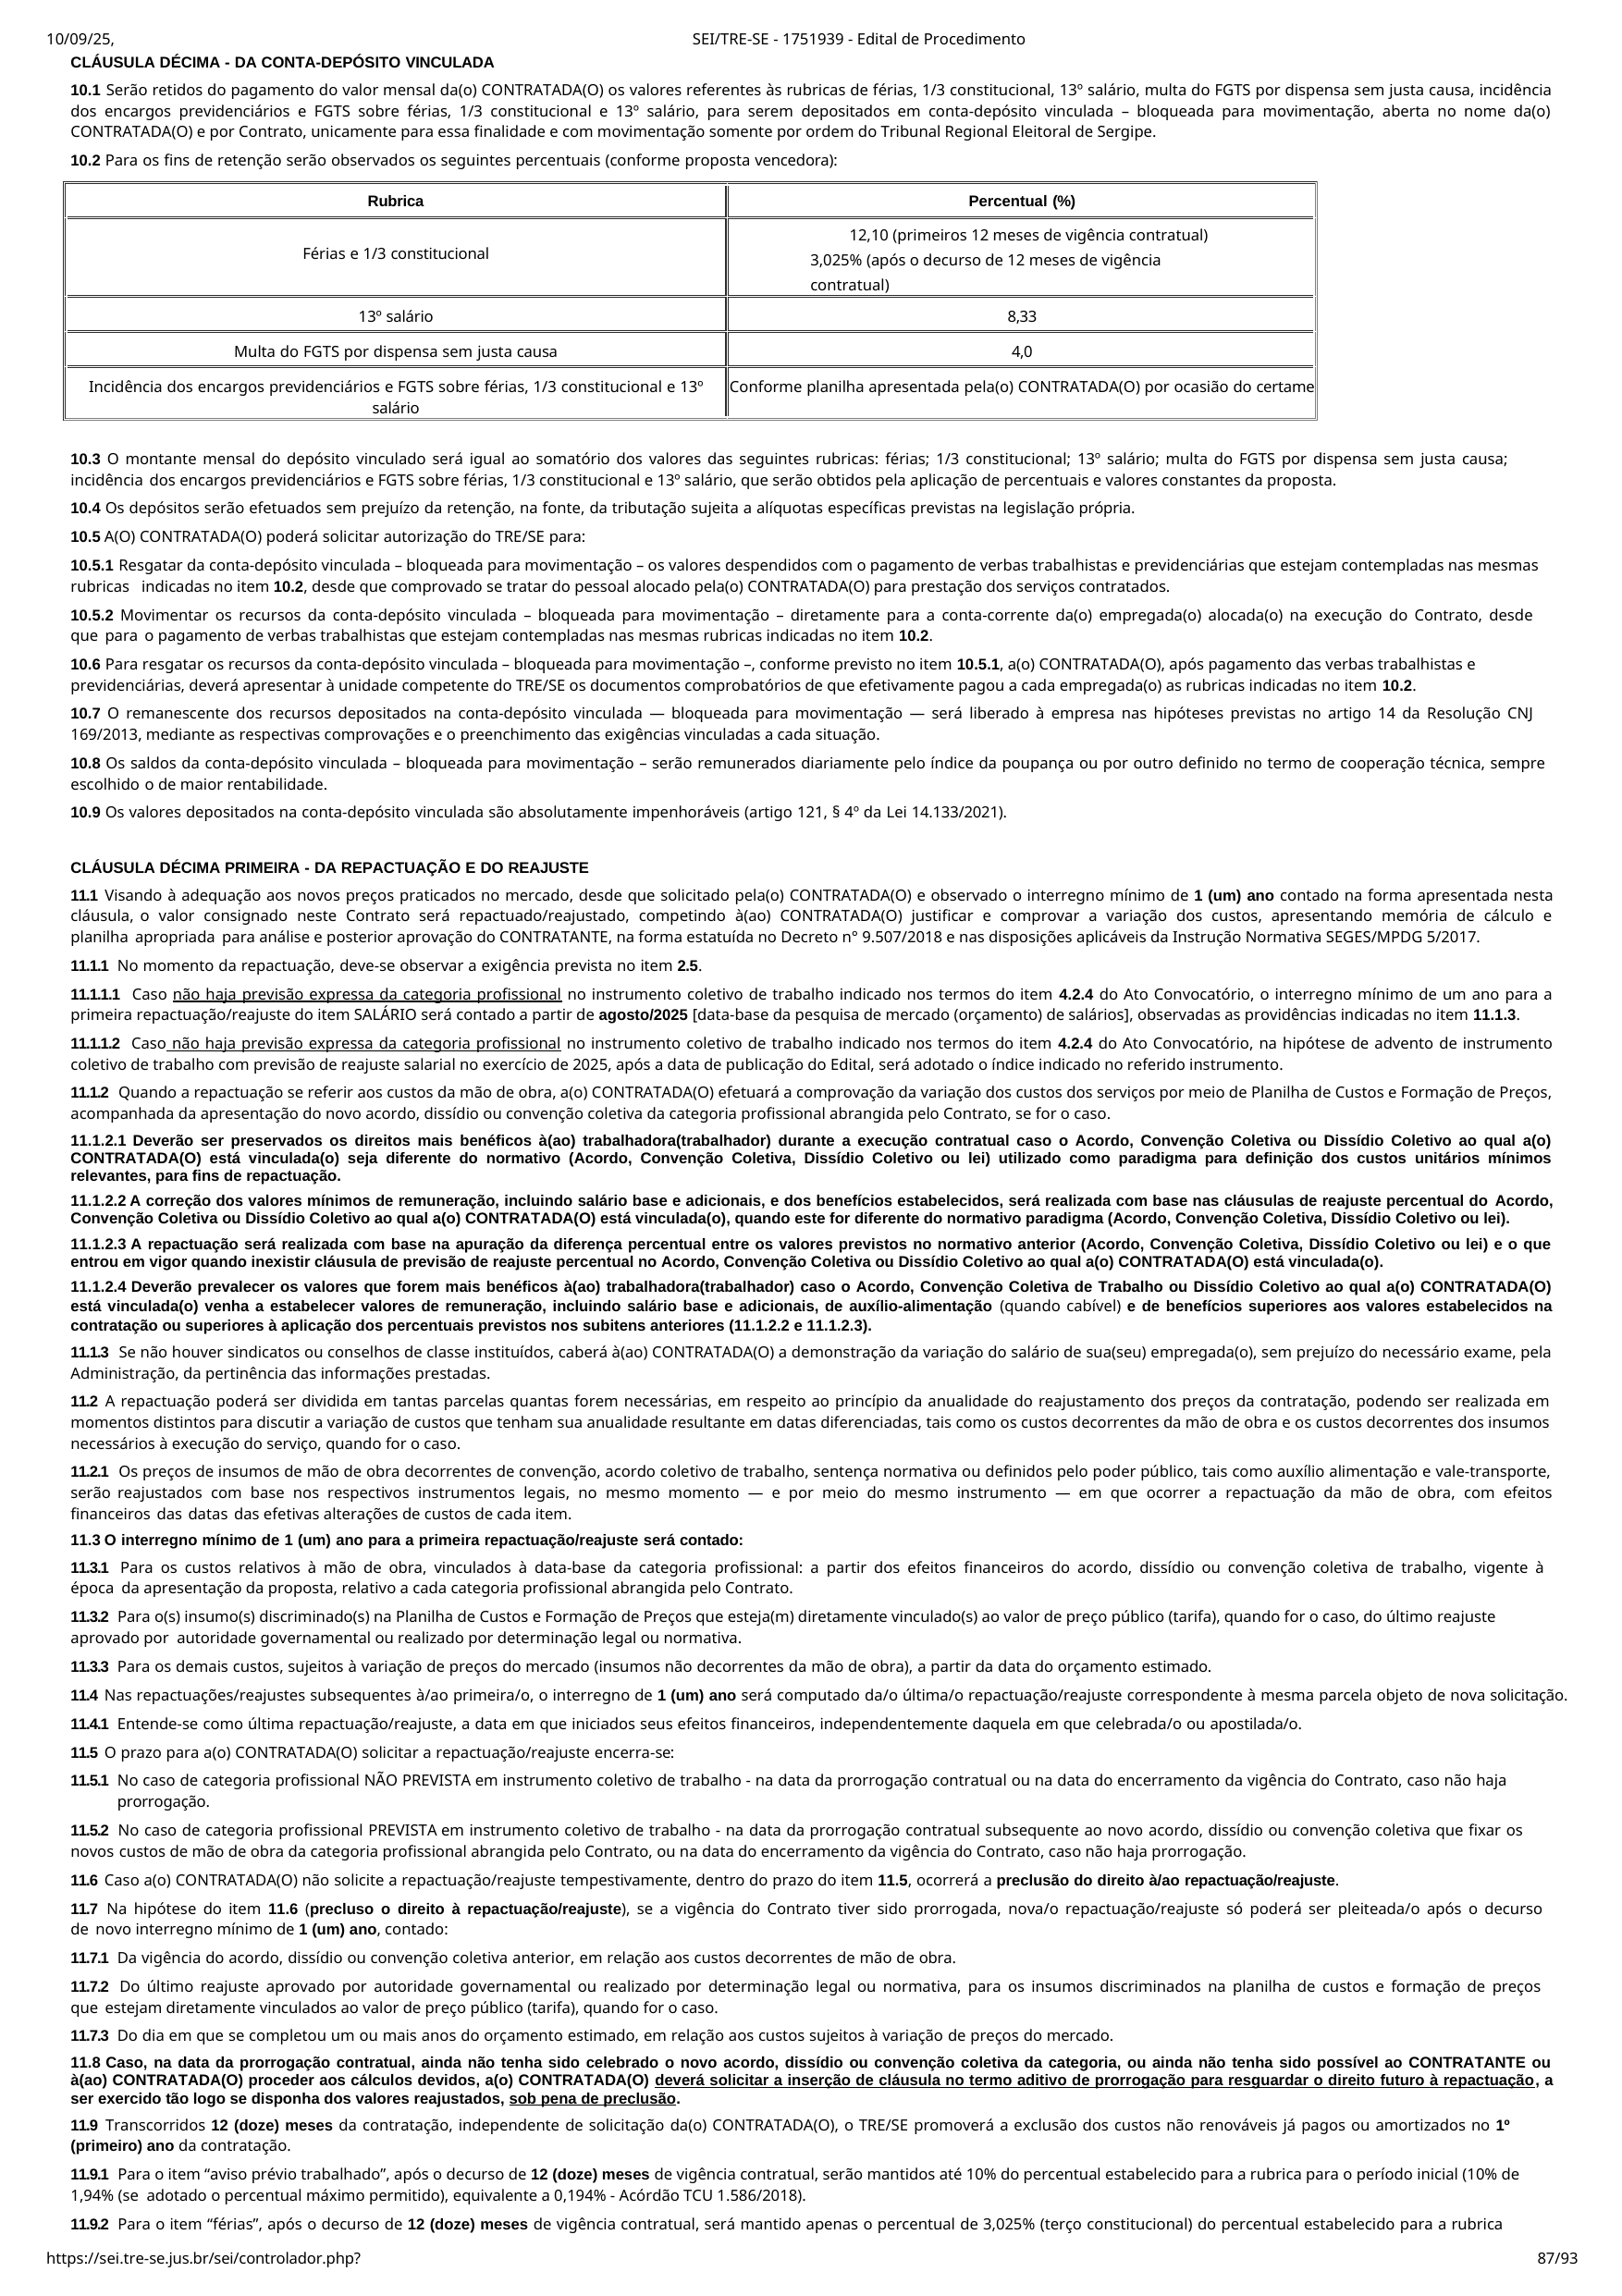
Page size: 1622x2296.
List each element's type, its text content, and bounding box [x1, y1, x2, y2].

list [70, 2213, 1553, 2234]
list Para os fins de retenção serão observados os seguintes percentuais (conforme proposta vencedora): [70, 149, 1581, 170]
list Os preços de insumos de mão de obra decorrentes de convenção, acordo coletivo de trabalho, sentença normativa ou definidos pelo poder público, tais como auxílio alimentação e vale-transporte, serão reajustados com base nos respectivos instrumentos legais, no mesmo momento — e por meio do mesmo instrumento — em que ocorrer a repactuação da mão de obra, com efeitos financeiros das datas das efetivas alterações de custos de cada item. [70, 1461, 1553, 1524]
list Da vigência do acordo, dissídio ou convenção coletiva anterior, em relação aos custos decorrentes de mão de obra. [70, 1947, 1581, 1968]
list A correção dos valores mínimos de remuneração, incluindo salário base e adicionais, e dos benefícios estabelecidos, será realizada com base nas cláusulas de reajuste percentual do Acordo, Convenção Coletiva ou Dissídio Coletivo ao qual a(o) CONTRATADA(O) está vinculada(o), quando este for diferente do normativo paradigma (Acordo, Convenção Coletiva, Dissídio Coletivo ou lei). [70, 1192, 1553, 1227]
list Deverão prevalecer os valores que forem mais benéficos à(ao) trabalhadora(trabalhador) caso o Acordo, Convenção Coletiva de Trabalho ou Dissídio Coletivo ao qual a(o) CONTRATADA(O) está vinculada(o) venha a estabelecer valores de remuneração, incluindo salário base e adicionais, de auxílio-alimentação (quando cabível) e de benefícios superiores aos valores estabelecidos na contratação ou superiores à aplicação dos percentuais previstos nos subitens anteriores (11.1.2.2 e 11.1.2.3). [70, 1278, 1553, 1334]
list Os depósitos serão efetuados sem prejuízo da retenção, na fonte, da tributação sujeita a alíquotas específicas previstas na legislação própria. [70, 497, 1581, 519]
list Para o(s) insumo(s) discriminado(s) na Planilha de Custos e Formação de Preços que esteja(m) diretamente vinculado(s) ao valor de preço público (tarifa), quando for o caso, do último reajuste aprovado por autoridade governamental ou realizado por determinação legal ou normativa. [70, 1606, 1553, 1648]
list Para os demais custos, sujeitos à variação de preços do mercado (insumos não decorrentes da mão de obra), a partir da data do orçamento estimado. [70, 1655, 1581, 1676]
list Do último reajuste aprovado por autoridade governamental ou realizado por determinação legal ou normativa, para os insumos discriminados na planilha de custos e formação de preços que estejam diretamente vinculados ao valor de preço público (tarifa), quando for o caso. [70, 1976, 1553, 2018]
list Quando a repactuação se referir aos custos da mão de obra, a(o) CONTRATADA(O) efetuará a comprovação da variação dos custos dos serviços por meio de Planilha de Custos e Formação de Preços, acompanhada da apresentação do novo acordo, dissídio ou convenção coletiva da categoria profissional abrangida pelo Contrato, se for o caso. [70, 1082, 1553, 1124]
list Movimentar os recursos da conta-depósito vinculada – bloqueada para movimentação – diretamente para a conta-corrente da(o) empregada(o) alocada(o) na execução do Contrato, desde que para o pagamento de verbas trabalhistas que estejam contempladas nas mesmas rubricas indicadas no item 10.2. [70, 604, 1553, 645]
list Caso não haja previsão expressa da categoria profissional no instrumento coletivo de trabalho indicado nos termos do item 4.2.4 do Ato Convocatório, o interregno mínimo de um ano para a primeira repactuação/reajuste do item SALÁRIO será contado a partir de agosto/2025 [data-base da pesquisa de mercado (orçamento) de salários], observadas as providências indicadas no item 11.1.3. [70, 983, 1553, 1025]
list Os saldos da conta-depósito vinculada – bloqueada para movimentação – serão remunerados diariamente pelo índice da poupança ou por outro definido no termo de cooperação técnica, sempre escolhido o de maior rentabilidade. [70, 752, 1553, 794]
list A(O) CONTRATADA(O) poderá solicitar autorização do TRE/SE para: [70, 526, 1581, 546]
list Caso não haja previsão expressa da categoria profissional no instrumento coletivo de trabalho indicado nos termos do item 4.2.4 do Ato Convocatório, na hipótese de advento de instrumento coletivo de trabalho com previsão de reajuste salarial no exercício de 2025, após a data de publicação do Edital, será adotado o índice indicado no referido instrumento. [70, 1033, 1553, 1074]
list Resgatar da conta-depósito vinculada – bloqueada para movimentação – os valores despendidos com o pagamento de verbas trabalhistas e previdenciárias que estejam contempladas nas mesmas rubricas indicadas no item 10.2, desde que comprovado se tratar do pessoal alocado pela(o) CONTRATADA(O) para prestação dos serviços contratados. [70, 555, 1553, 596]
list No caso de categoria profissional PREVISTA em instrumento coletivo de trabalho - na data da prorrogação contratual subsequente ao novo acordo, dissídio ou convenção coletiva que fixar os novos custos de mão de obra da categoria profissional abrangida pelo Contrato, ou na data do encerramento da vigência do Contrato, caso não haja prorrogação. [70, 1820, 1553, 1861]
list Visando à adequação aos novos preços praticados no mercado, desde que solicitado pela(o) CONTRATADA(O) e observado o interregno mínimo de 1 (um) ano contado na forma apresentada nesta cláusula, o valor consignado neste Contrato será repactuado/reajustado, competindo à(ao) CONTRATADA(O) justificar e comprovar a variação dos custos, apresentando memória de cálculo e planilha apropriada para análise e posterior aprovação do CONTRATANTE, na forma estatuída no Decreto n° 9.507/2018 e nas disposições aplicáveis da Instrução Normativa SEGES/MPDG 5/2017. [70, 884, 1553, 947]
list Nas repactuações/reajustes subsequentes à/ao primeira/o, o interregno de 1 (um) ano será computado da/o última/o repactuação/reajuste correspondente à mesma parcela objeto de nova solicitação. [70, 1684, 1581, 1705]
list Entende-se como última repactuação/reajuste, a data em que iniciados seus efeitos financeiros, independentemente daquela em que celebrada/o ou apostilada/o. [70, 1713, 1581, 1734]
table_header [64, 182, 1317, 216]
list Para os custos relativos à mão de obra, vinculados à data-base da categoria profissional: a partir dos efeitos financeiros do acordo, dissídio ou convenção coletiva de trabalho, vigente à época da apresentação da proposta, relativo a cada categoria profissional abrangida pelo Contrato. [70, 1556, 1553, 1599]
list Transcorridos 12 (doze) meses da contratação, independente de solicitação da(o) CONTRATADA(O), o TRE/SE promoverá a exclusão dos custos não renováveis já pagos ou amortizados no 1º (primeiro) ano da contratação. [70, 2114, 1553, 2156]
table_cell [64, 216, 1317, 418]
subtitle O interregno mínimo de 1 (um) ano para a primeira repactuação/reajuste será contado: [70, 1531, 1581, 1549]
subtitle CLÁUSULA DÉCIMA PRIMEIRA - DA REPACTUAÇÃO E DO REAJUSTE [70, 859, 1581, 877]
list O prazo para a(o) CONTRATADA(O) solicitar a repactuação/reajuste encerra-se: [70, 1741, 1581, 1762]
list A repactuação poderá ser dividida em tantas parcelas quantas forem necessárias, em respeito ao princípio da anualidade do reajustamento dos preços da contratação, podendo ser realizada em momentos distintos para discutir a variação de custos que tenham sua anualidade resultante em datas diferenciadas, tais como os custos decorrentes da mão de obra e os custos decorrentes dos insumos necessários à execução do serviço, quando for o caso. [70, 1391, 1553, 1454]
list Se não houver sindicatos ou conselhos de classe instituídos, caberá à(ao) CONTRATADA(O) a demonstração da variação do salário de sua(seu) empregada(o), sem prejuízo do necessário exame, pela Administração, da pertinência das informações prestadas. [70, 1342, 1553, 1383]
list Caso a(o) CONTRATADA(O) não solicite a repactuação/reajuste tempestivamente, dentro do prazo do item 11.5, ocorrerá a preclusão do direito à/ao repactuação/reajuste. [70, 1869, 1581, 1890]
list Na hipótese do item 11.6 (precluso o direito à repactuação/reajuste), se a vigência do Contrato tiver sido prorrogada, nova/o repactuação/reajuste só poderá ser pleiteada/o após o decurso de novo interregno mínimo de 1 (um) ano, contado: [70, 1897, 1553, 1940]
list Deverão ser preservados os direitos mais benéficos à(ao) trabalhadora(trabalhador) durante a execução contratual caso o Acordo, Convenção Coletiva ou Dissídio Coletivo ao qual a(o) CONTRATADA(O) está vinculada(o) seja diferente do normativo (Acordo, Convenção Coletiva, Dissídio Coletivo ou lei) utilizado como paradigma para definição dos custos unitários mínimos relevantes, para fins de repactuação. [70, 1131, 1553, 1185]
list No momento da repactuação, deve-se observar a exigência prevista no item 2.5. [70, 954, 1581, 976]
subtitle CLÁUSULA DÉCIMA - DA CONTA-DEPÓSITO VINCULADA [70, 54, 1581, 71]
list A repactuação será realizada com base na apuração da diferença percentual entre os valores previstos no normativo anterior (Acordo, Convenção Coletiva, Dissídio Coletivo ou lei) e o que entrou em vigor quando inexistir cláusula de previsão de reajuste percentual no Acordo, Convenção Coletiva ou Dissídio Coletivo ao qual a(o) CONTRATADA(O) está vinculada(o). [70, 1234, 1553, 1271]
list Os valores depositados na conta-depósito vinculada são absolutamente impenhoráveis (artigo 121, § 4º da Lei 14.133/2021). [70, 802, 1581, 823]
list Para o item “aviso prévio trabalhado”, após o decurso de 12 (doze) meses de vigência contratual, serão mantidos até 10% do percentual estabelecido para a rubrica para o período inicial (10% de 1,94% (se adotado o percentual máximo permitido), equivalente a 0,194% - Acórdão TCU 1.586/2018). [70, 2164, 1553, 2205]
list Serão retidos do pagamento do valor mensal da(o) CONTRATADA(O) os valores referentes às rubricas de férias, 1/3 constitucional, 13º salário, multa do FGTS por dispensa sem justa causa, incidência dos encargos previdenciários e FGTS sobre férias, 1/3 constitucional e 13º salário, para serem depositados em conta-depósito vinculada – bloqueada para movimentação, aberta no nome da(o) CONTRATADA(O) e por Contrato, unicamente para essa finalidade e com movimentação somente por ordem do Tribunal Regional Eleitoral de Sergipe. [70, 79, 1553, 141]
subtitle Caso, na data da prorrogação contratual, ainda não tenha sido celebrado o novo acordo, dissídio ou convenção coletiva da categoria, ou ainda não tenha sido possível ao CONTRATANTE ou à(ao) CONTRATADA(O) proceder aos cálculos devidos, a(o) CONTRATADA(O) deverá solicitar a inserção de cláusula no termo aditivo de prorrogação para resguardar o direito futuro à repactuação, a ser exercido tão logo se disponha dos valores reajustados, sob pena de preclusão. [70, 2054, 1553, 2106]
list O remanescente dos recursos depositados na conta-depósito vinculada ― bloqueada para movimentação ― será liberado à empresa nas hipóteses previstas no artigo 14 da Resolução CNJ 169/2013, mediante as respectivas comprovações e o preenchimento das exigências vinculadas a cada situação. [70, 703, 1553, 745]
list Do dia em que se completou um ou mais anos do orçamento estimado, em relação aos custos sujeitos à variação de preços do mercado. [70, 2025, 1581, 2046]
list O montante mensal do depósito vinculado será igual ao somatório dos valores das seguintes rubricas: férias; 1/3 constitucional; 13º salário; multa do FGTS por dispensa sem justa causa; incidência dos encargos previdenciários e FGTS sobre férias, 1/3 constitucional e 13º salário, que serão obtidos pela aplicação de percentuais e valores constantes da proposta. [70, 448, 1553, 490]
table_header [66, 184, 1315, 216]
list No caso de categoria profissional NÃO PREVISTA em instrumento coletivo de trabalho - na data da prorrogação contratual ou na data do encerramento da vigência do Contrato, caso não haja prorrogação. [70, 1770, 1581, 1811]
list Para resgatar os recursos da conta-depósito vinculada – bloqueada para movimentação –, conforme previsto no item 10.5.1, a(o) CONTRATADA(O), após pagamento das verbas trabalhistas e previdenciárias, deverá apresentar à unidade competente do TRE/SE os documentos comprobatórios de que efetivamente pagou a cada empregada(o) as rubricas indicadas no item 10.2. [70, 654, 1553, 695]
